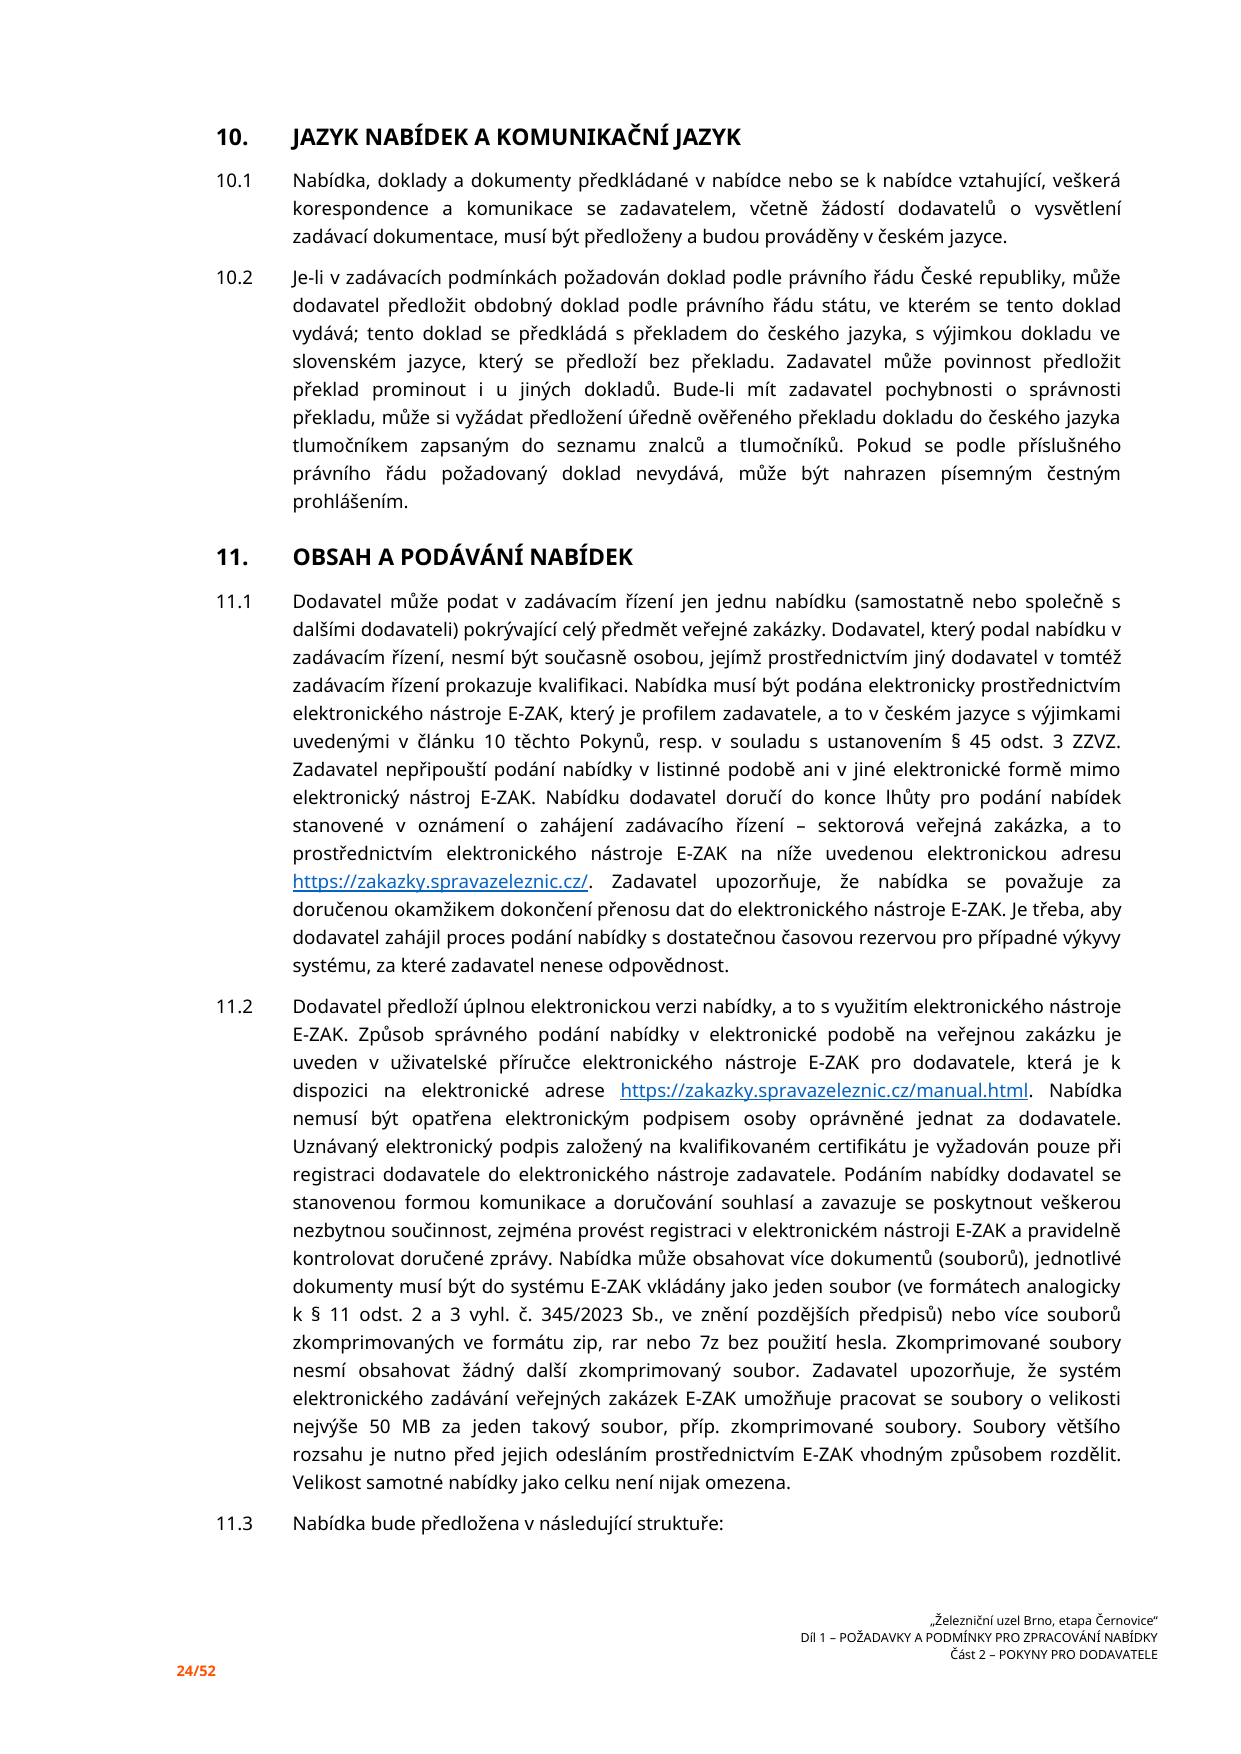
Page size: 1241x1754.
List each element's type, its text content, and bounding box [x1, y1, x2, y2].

text Nabídka, doklady a dokumenty předkládané v nabídce nebo se k nabídce vztahující, veškerá korespondence a komunikace se zadavatelem, včetně žádostí dodavatelů o vysvětlení zadávací dokumentace, musí být předloženy a budou prováděny v českém jazyce. [216, 167, 1122, 249]
text OBSAH a PODÁVÁNÍ NABÍDEK [216, 541, 1122, 572]
text Nabídka bude předložena v následující struktuře: [216, 1510, 1122, 1535]
text Je-li v zadávacích podmínkách požadován doklad podle právního řádu České republiky, může dodavatel předložit obdobný doklad podle právního řádu státu, ve kterém se tento doklad vydává; tento doklad se předkládá s překladem do českého jazyka, s výjimkou dokladu ve slovenském jazyce, který se předloží bez překladu. Zadavatel může povinnost předložit překlad prominout i u jiných dokladů. Bude-li mít zadavatel pochybnosti o správnosti překladu, může si vyžádat předložení úředně ověřeného překladu dokladu do českého jazyka tlumočníkem zapsaným do seznamu znalců a tlumočníků. Pokud se podle příslušného právního řádu požadovaný doklad nevydává, může být nahrazen písemným čestným prohlášením. [216, 264, 1122, 514]
text Dodavatel může podat v zadávacím řízení jen jednu nabídku (samostatně nebo společně s dalšími dodavateli) pokrývající celý předmět veřejné zakázky. Dodavatel, který podal nabídku v zadávacím řízení, nesmí být současně osobou, jejímž prostřednictvím jiný dodavatel v tomtéž zadávacím řízení prokazuje kvalifikaci. Nabídka musí být podána elektronicky prostřednictvím elektronického nástroje E-ZAK, který je profilem zadavatele, a to v českém jazyce s výjimkami uvedenými v článku 10 těchto Pokynů, resp. v souladu s ustanovením § 45 odst. 3 ZZVZ. Zadavatel nepřipouští podání nabídky v listinné podobě ani v jiné elektronické formě mimo elektronický nástroj E-ZAK. Nabídku dodavatel doručí do konce lhůty pro podání nabídek stanovené v oznámení o zahájení zadávacího řízení – sektorová veřejná zakázka, a to prostřednictvím elektronického nástroje E-ZAK na níže uvedenou elektronickou adresu https://zakazky.spravazeleznic.cz/. Zadavatel upozorňuje, že nabídka se považuje za doručenou okamžikem dokončení přenosu dat do elektronického nástroje E-ZAK. Je třeba, aby dodavatel zahájil proces podání nabídky s dostatečnou časovou rezervou pro případné výkyvy systému, za které zadavatel nenese odpovědnost. [216, 588, 1122, 978]
text JAZYK NABÍDEK A KOMUNIKAČNÍ JAZYK [216, 121, 1122, 152]
text Dodavatel předloží úplnou elektronickou verzi nabídky, a to s využitím elektronického nástroje E-ZAK. Způsob správného podání nabídky v elektronické podobě na veřejnou zakázku je uveden v uživatelské příručce elektronického nástroje E-ZAK pro dodavatele, která je k dispozici na elektronické adrese https://zakazky.spravazeleznic.cz/manual.html. Nabídka nemusí být opatřena elektronickým podpisem osoby oprávněné jednat za dodavatele. Uznávaný elektronický podpis založený na kvalifikovaném certifikátu je vyžadován pouze při registraci dodavatele do elektronického nástroje zadavatele. Podáním nabídky dodavatel se stanovenou formou komunikace a doručování souhlasí a zavazuje se poskytnout veškerou nezbytnou součinnost, zejména provést registraci v elektronickém nástroji E-ZAK a pravidelně kontrolovat doručené zprávy. Nabídka může obsahovat více dokumentů (souborů), jednotlivé dokumenty musí být do systému E-ZAK vkládány jako jeden soubor (ve formátech analogicky k § 11 odst. 2 a 3 vyhl. č. 345/2023 Sb., ve znění pozdějších předpisů) nebo více souborů zkomprimovaných ve formátu zip, rar nebo 7z bez použití hesla. Zkomprimované soubory nesmí obsahovat žádný další zkomprimovaný soubor. Zadavatel upozorňuje, že systém elektronického zadávání veřejných zakázek E-ZAK umožňuje pracovat se soubory o velikosti nejvýše 50 MB za jeden takový soubor, příp. zkomprimované soubory. Soubory většího rozsahu je nutno před jejich odesláním prostřednictvím E-ZAK vhodným způsobem rozdělit. Velikost samotné nabídky jako celku není nijak omezena. [216, 993, 1122, 1495]
